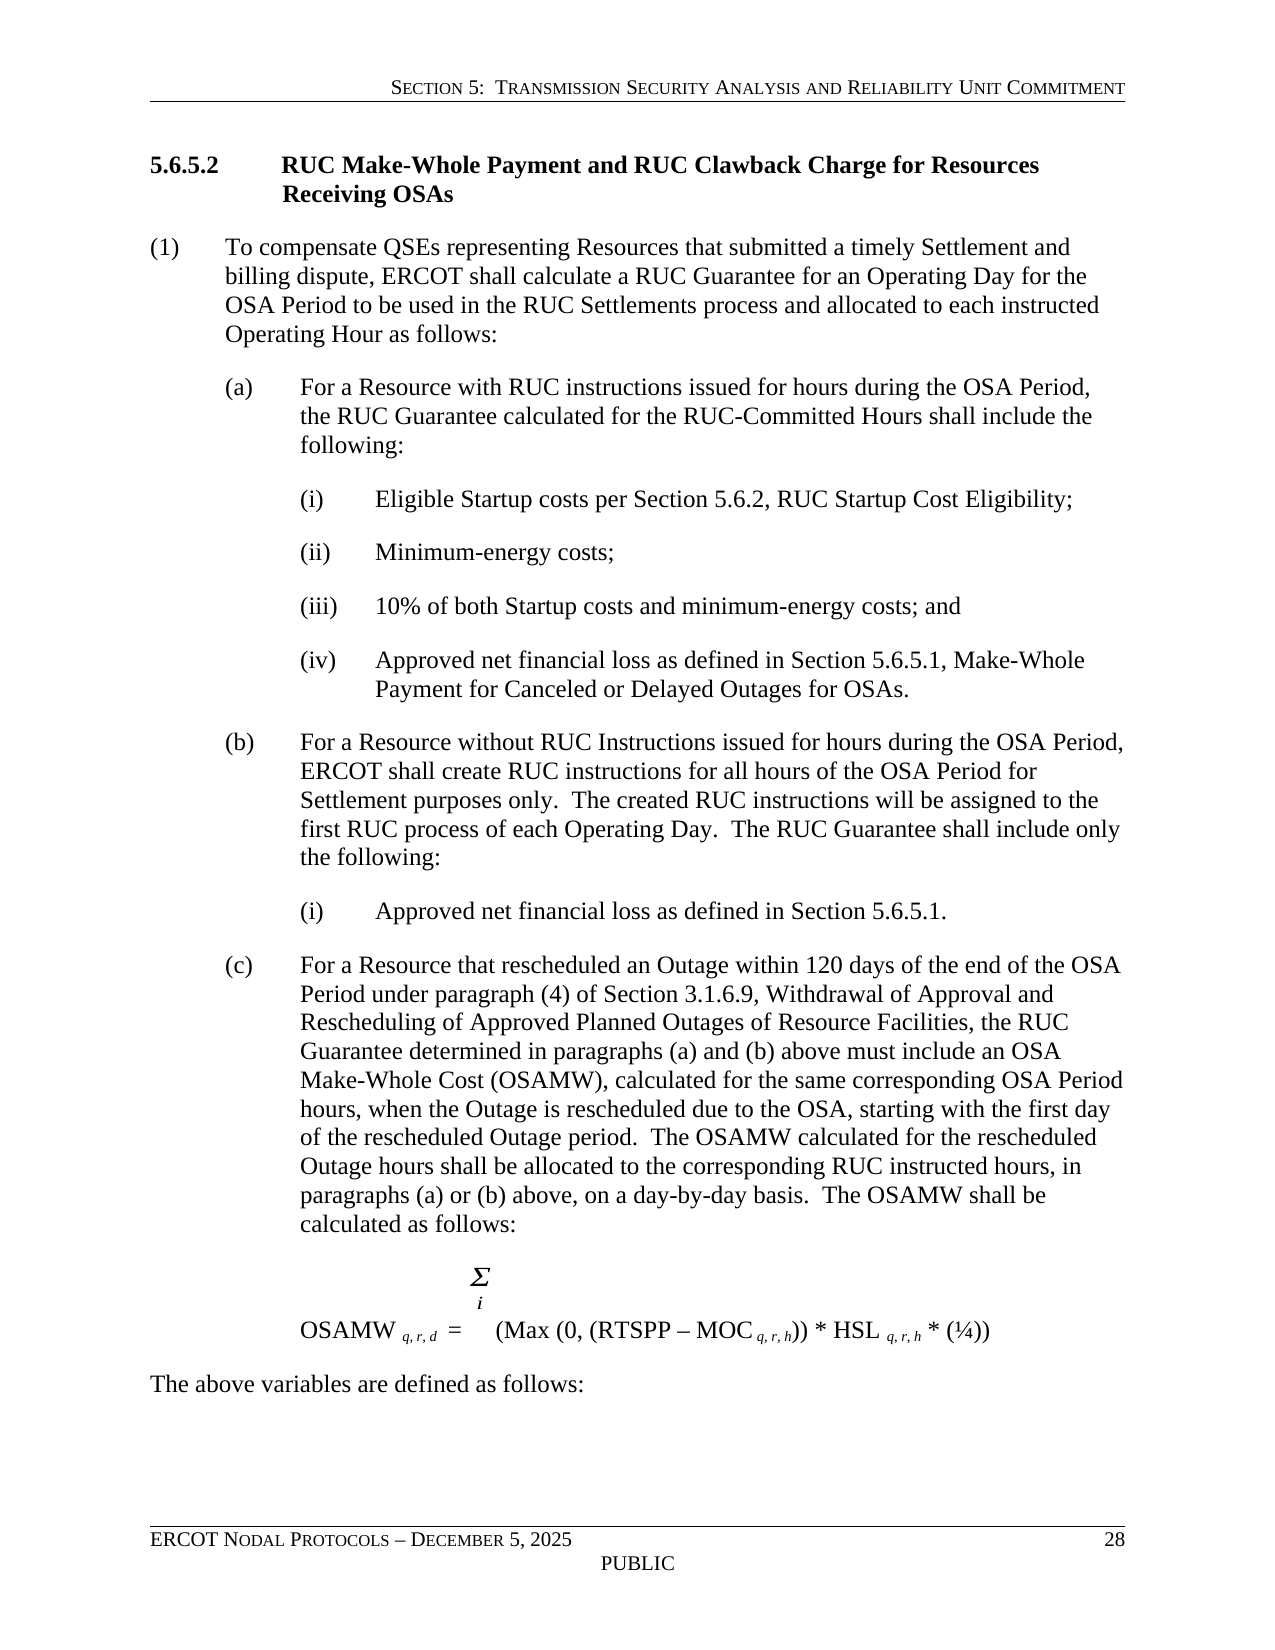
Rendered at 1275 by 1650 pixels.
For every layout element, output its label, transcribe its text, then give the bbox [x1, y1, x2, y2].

text 5.6.5.2 RUC Make-Whole Payment and RUC Clawback Charge for Resources Receiving OSAs [150, 150, 1125, 207]
text (a) For a Resource with RUC instructions issued for hours during the OSA Period, the RUC Guarantee calculated for the RUC-Committed Hours shall include the following: [225, 372, 1125, 459]
text (iii) 10% of both Startup costs and minimum-energy costs; and [300, 591, 1125, 620]
text (1) To compensate QSEs representing Resources that submitted a timely Settlement and billing dispute, ERCOT shall calculate a RUC Guarantee for an Operating Day for the OSA Period to be used in the RUC Settlements process and allocated to each instructed Operating Hour as follows: [150, 232, 1125, 347]
text The above variables are defined as follows: [150, 1369, 1125, 1398]
text (ii) Minimum-energy costs; [300, 537, 1125, 566]
text (i) Eligible Startup costs per Section 5.6.2, RUC Startup Cost Eligibility; [300, 484, 1125, 512]
text OSAMW q, r, d = (Max (0, (RTSPP – MOC q, r, h)) * HSL q, r, h * (¼)) [300, 1262, 1125, 1344]
text (c) For a Resource that rescheduled an Outage within 120 days of the end of the OSA Period under paragraph (4) of Section 3.1.6.9, Withdrawal of Approval and Rescheduling of Approved Planned Outages of Resource Facilities, the RUC Guarantee determined in paragraphs (a) and (b) above must include an OSA Make-Whole Cost (OSAMW), calculated for the same corresponding OSA Period hours, when the Outage is rescheduled due to the OSA, starting with the first day of the rescheduled Outage period. The OSAMW calculated for the rescheduled Outage hours shall be allocated to the corresponding RUC instructed hours, in paragraphs (a) or (b) above, on a day-by-day basis. The OSAMW shall be calculated as follows: [225, 950, 1125, 1237]
text (b) For a Resource without RUC Instructions issued for hours during the OSA Period, ERCOT shall create RUC instructions for all hours of the OSA Period for Settlement purposes only. The created RUC instructions will be assigned to the first RUC process of each Operating Day. The RUC Guarantee shall include only the following: [225, 727, 1125, 871]
text (i) Approved net financial loss as defined in Section 5.6.5.1. [300, 896, 1125, 925]
text (iv) Approved net financial loss as defined in Section 5.6.5.1, Make-Whole Payment for Canceled or Delayed Outages for OSAs. [300, 645, 1125, 702]
